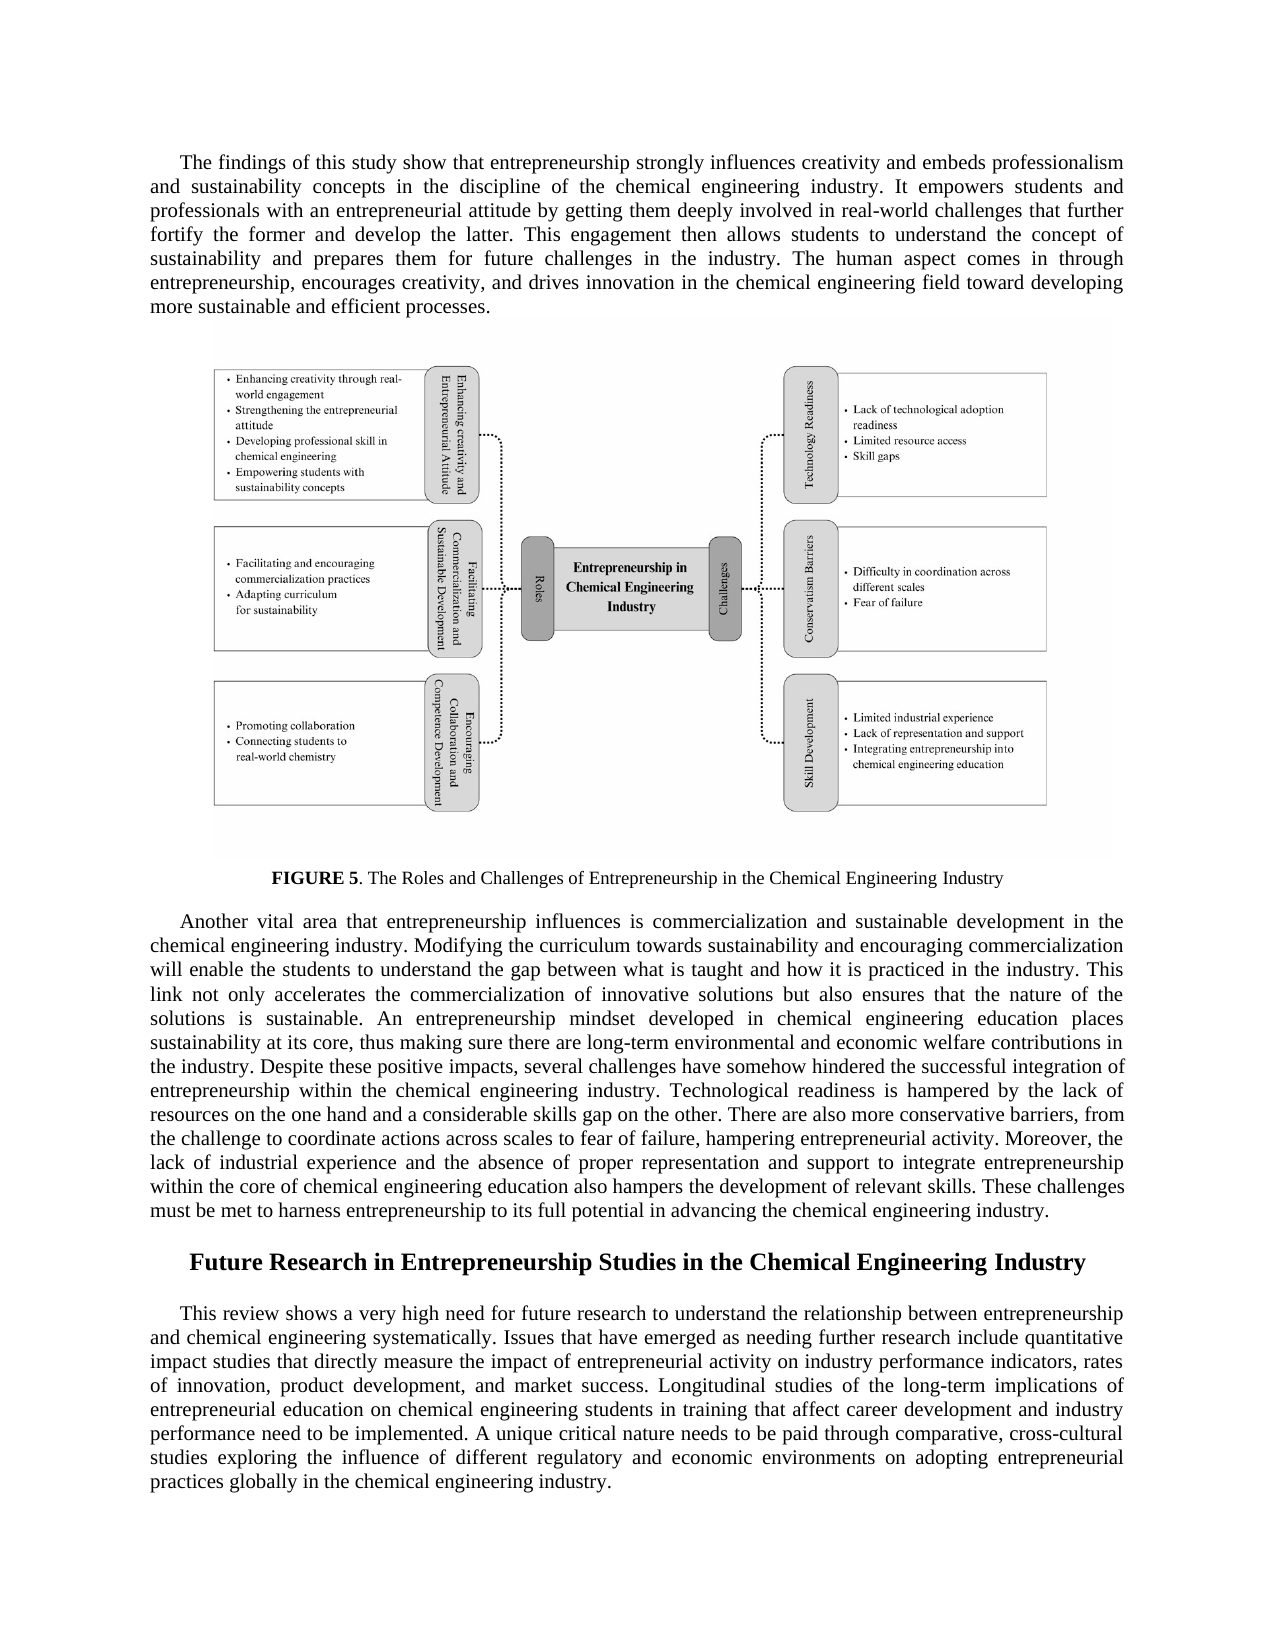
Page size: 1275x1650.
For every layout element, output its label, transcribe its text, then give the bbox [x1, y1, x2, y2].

text This review shows a very high need for future research to understand the relationship between entrepreneurship and chemical engineering systematically. Issues that have emerged as needing further research include quantitative impact studies that directly measure the impact of entrepreneurial activity on industry performance indicators, rates of innovation, product development, and market success. Longitudinal studies of the long-term implications of entrepreneurial education on chemical engineering students in training that affect career development and industry performance need to be implemented. A unique critical nature needs to be paid through comparative, cross-cultural studies exploring the influence of different regulatory and economic environments on adopting entrepreneurial practices globally in the chemical engineering industry. [150, 1301, 1125, 1493]
subtitle Future Research in Entrepreneurship Studies in the Chemical Engineering Industry [150, 1247, 1125, 1276]
text FIGURE 5. The Roles and Challenges of Entrepreneurship in the Chemical Engineering Industry [150, 867, 1125, 888]
picture [213, 318, 1112, 859]
text Another vital area that entrepreneurship influences is commercialization and sustainable development in the chemical engineering industry. Modifying the curriculum towards sustainability and encouraging commercialization will enable the students to understand the gap between what is taught and how it is practiced in the industry. This link not only accelerates the commercialization of innovative solutions but also ensures that the nature of the solutions is sustainable. An entrepreneurship mindset developed in chemical engineering education places sustainability at its core, thus making sure there are long-term environmental and economic welfare contributions in the industry. Despite these positive impacts, several challenges have somehow hindered the successful integration of entrepreneurship within the chemical engineering industry. Technological readiness is hampered by the lack of resources on the one hand and a considerable skills gap on the other. There are also more conservative barriers, from the challenge to coordinate actions across scales to fear of failure, hampering entrepreneurial activity. Moreover, the lack of industrial experience and the absence of proper representation and support to integrate entrepreneurship within the core of chemical engineering education also hampers the development of relevant skills. These challenges must be met to harness entrepreneurship to its full potential in advancing the chemical engineering industry. [150, 909, 1125, 1222]
text The findings of this study show that entrepreneurship strongly influences creativity and embeds professionalism and sustainability concepts in the discipline of the chemical engineering industry. It empowers students and professionals with an entrepreneurial attitude by getting them deeply involved in real-world challenges that further fortify the former and develop the latter. This engagement then allows students to understand the concept of sustainability and prepares them for future challenges in the industry. The human aspect comes in through entrepreneurship, encourages creativity, and drives innovation in the chemical engineering field toward developing more sustainable and efficient processes. [150, 150, 1125, 318]
